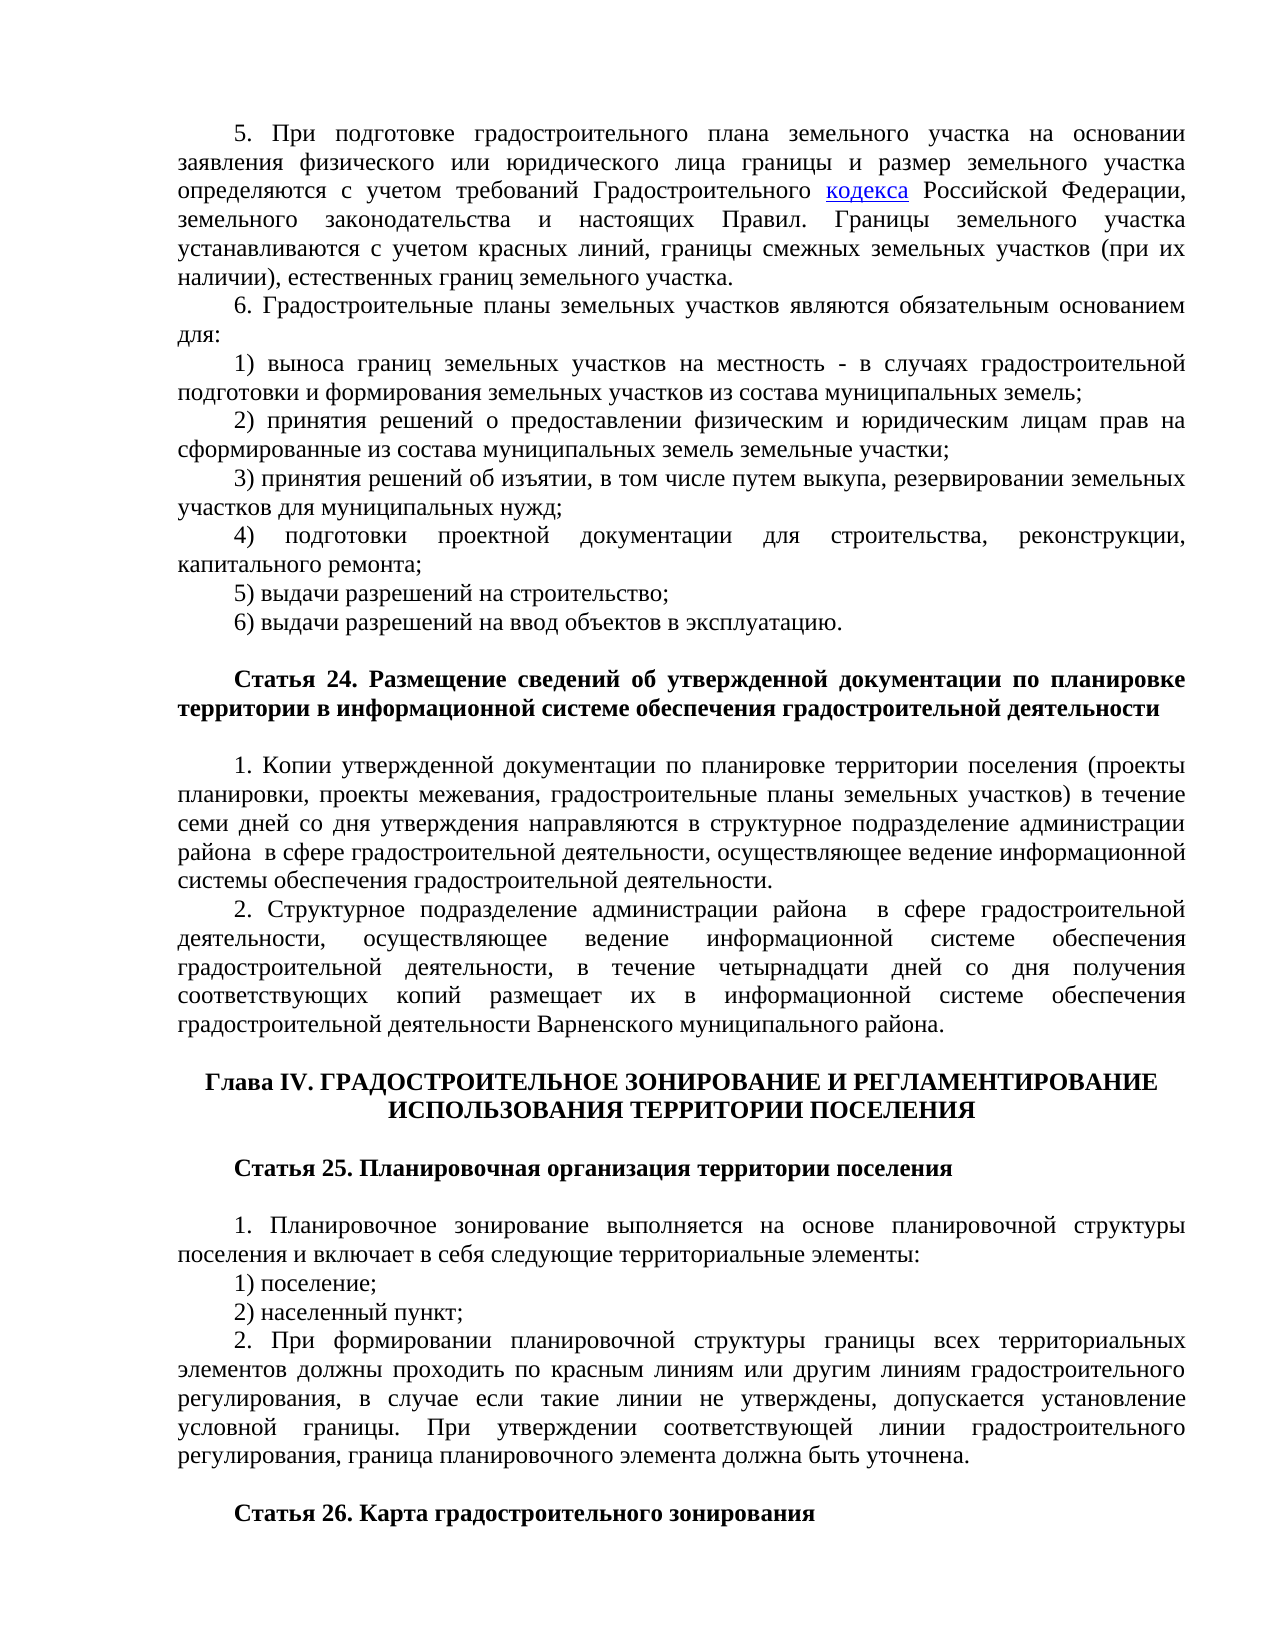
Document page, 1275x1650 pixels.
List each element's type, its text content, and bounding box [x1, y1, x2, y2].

text 4) подготовки проектной документации для строительства, реконструкции, капитального ремонта; [177, 521, 1186, 578]
text 1) выноса границ земельных участков на местность - в случаях градостроительной подготовки и формирования земельных участков из состава муниципальных земель; [177, 348, 1186, 406]
text Глава IV. ГРАДОСТРОИТЕЛЬНОЕ ЗОНИРОВАНИЕ И РЕГЛАМЕНТИРОВАНИЕ [177, 1067, 1186, 1096]
text 2. Структурное подразделение администрации района в сфере градостроительной деятельности, осуществляющее ведение информационной системе обеспечения градостроительной деятельности, в течение четырнадцати дней со дня получения соответствующих копий размещает их в информационной системе обеспечения градостроительной деятельности Варненского муниципального района. [177, 894, 1186, 1038]
text 2) населенный пункт; [177, 1297, 1186, 1326]
text 3) принятия решений об изъятии, в том числе путем выкупа, резервировании земельных участков для муниципальных нужд; [177, 463, 1186, 521]
text 6. Градостроительные планы земельных участков являются обязательным основанием для: [177, 291, 1186, 348]
text Статья 24. Размещение сведений об утвержденной документации по планировке территории в информационной системе обеспечения градостроительной деятельности [177, 664, 1186, 722]
text 1) поселение; [177, 1268, 1186, 1297]
text 1. Копии утвержденной документации по планировке территории поселения (проекты планировки, проекты межевания, градостроительные планы земельных участков) в течение семи дней со дня утверждения направляются в структурное подразделение администрации района в сфере градостроительной деятельности, осуществляющее ведение информационной системы обеспечения градостроительной деятельности. [177, 751, 1186, 894]
text 5) выдачи разрешений на строительство; [177, 578, 1186, 607]
text 5. При подготовке градостроительного плана земельного участка на основании заявления физического или юридического лица границы и размер земельного участка определяются с учетом требований Градостроительного кодекса Российской Федерации, земельного законодательства и настоящих Правил. Границы земельного участка устанавливаются с учетом красных линий, границы смежных земельных участков (при их наличии), естественных границ земельного участка. [177, 118, 1186, 291]
text 1. Планировочное зонирование выполняется на основе планировочной структуры поселения и включает в себя следующие территориальные элементы: [177, 1211, 1186, 1268]
text 2. При формировании планировочной структуры границы всех территориальных элементов должны проходить по красным линиям или другим линиям градостроительного регулирования, в случае если такие линии не утверждены, допускается установление условной границы. При утверждении соответствующей линии градостроительного регулирования, граница планировочного элемента должна быть уточнена. [177, 1326, 1186, 1469]
text 6) выдачи разрешений на ввод объектов в эксплуатацию. [177, 607, 1186, 636]
text 2) принятия решений о предоставлении физическим и юридическим лицам прав на сформированные из состава муниципальных земель земельные участки; [177, 406, 1186, 463]
text Статья 25. Планировочная организация территории поселения [177, 1153, 1186, 1182]
text ИСПОЛЬЗОВАНИЯ ТЕРРИТОРИИ ПОСЕЛЕНИЯ [177, 1096, 1186, 1124]
text Статья 26. Карта градостроительного зонирования [177, 1498, 1186, 1527]
